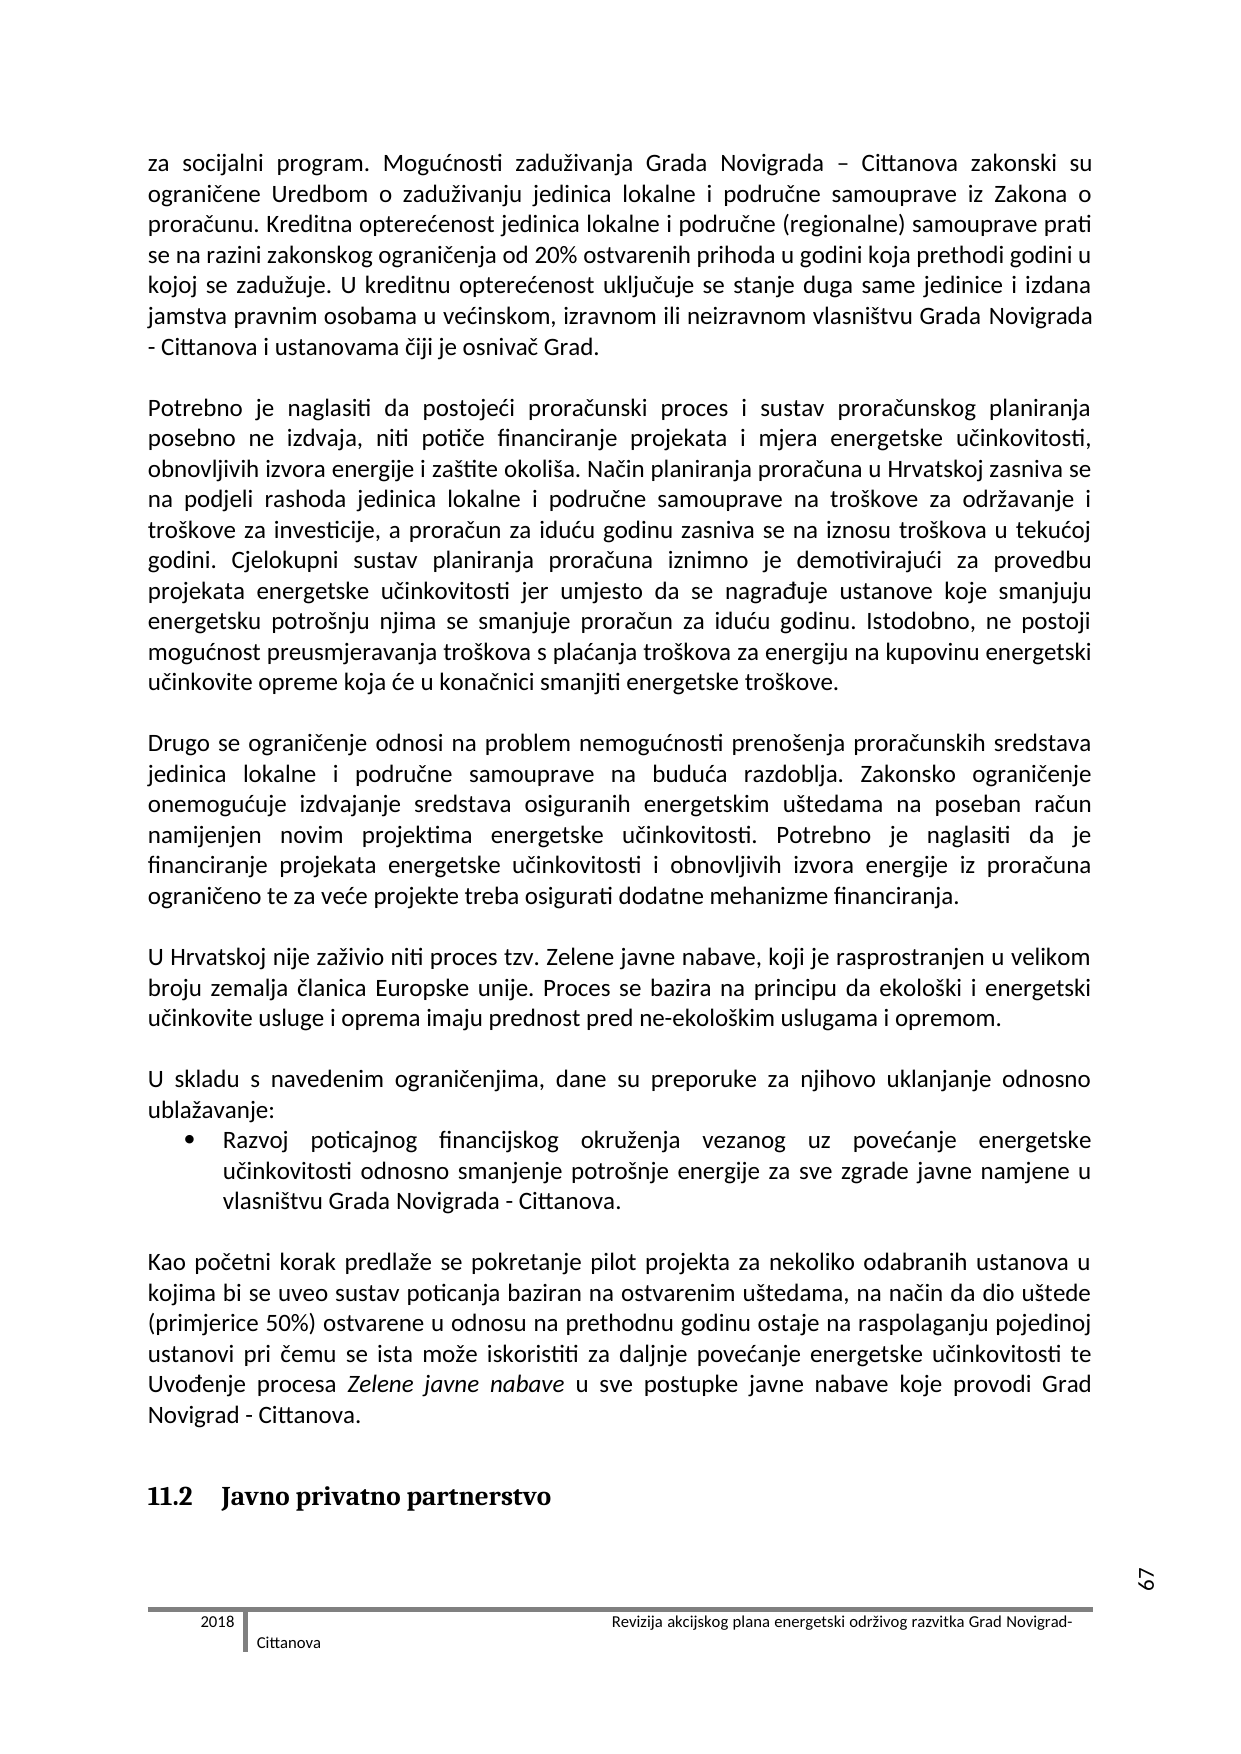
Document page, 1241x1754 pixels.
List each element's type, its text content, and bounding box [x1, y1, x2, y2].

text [148, 148, 1093, 361]
text Potrebno je naglasiti da postojeći proračunski proces i sustav proračunskog planiranja posebno ne izdvaja niti potiče financiranje projekata i mjera energetske učinkovitosti obnovljivih izvora energije i zaštite okoliša. Način planiranja proračuna u Hrvatskoj zasniva se na podjeli rashoda jedinica lokalne i područne samouprave na troškove za održavanje i troškove za investicije a proračun za iduću godinu zasniva se na iznosu troškova u tekućoj godini. Cjelokupni sustav planiranja proračuna iznimno je demotivirajući za provedbu projekata energetske učinkovitosti jer umjesto da se nagrađuje ustanove koje smanjuju energetsku potrošnju njima se smanjuje proračun za iduću godinu. Istodobno ne postoji mogućnost preusmjeravanja troškova s plaćanja troškova za energiju na kupovinu energetski učinkovite opreme koja će u konačnici smanjiti energetske troškove. [148, 392, 1093, 697]
text Kao početni korak predlaže se pokretanje pilot projekta za nekoliko odabranih ustanova u kojima bi se uveo sustav poticanja baziran na ostvarenim uštedama, na način da dio uštede (primjerice 50%) ostvarene u odnosu na prethodnu godinu ostaje na raspolaganju pojedinoj ustanovi pri čemu se ista može iskoristiti za daljnje povećanje energetske učinkovitosti te Uvođenje procesa Zelene javne nabave u sve postupke javne nabave koje provodi Grad Novigrad - Cittanova. [148, 1246, 1093, 1429]
text U skladu s navedenim ograničenjima dane su preporuke za njihovo uklanjanje odnosno ublažavanje: [148, 1063, 1093, 1124]
text U Hrvatskoj nije zaživio niti proces tzv. Zelene javne nabave koji je rasprostranjen u velikom broju zemalja članica Europske unije. Proces se bazira na principu da ekološki i energetski učinkovite usluge i oprema imaju prednost pred ne-ekološkim uslugama i opremom. [148, 941, 1093, 1033]
list Razvoj poticajnog financijskog okruženja vezanog uz povećanje energetske učinkovitosti odnosno smanjenje potrošnje energije za sve zgrade javne namjene u vlasništvu Grada Novigrada - Cittanova. [185, 1124, 1093, 1216]
subtitle 11.2 Javno privatno partnerstvo [148, 1481, 1093, 1512]
text Drugo se ograničenje odnosi na problem nemogućnosti prenošenja proračunskih sredstava jedinica lokalne i područne samouprave na buduća razdoblja. Zakonsko ograničenje onemogućuje izdvajanje sredstava osiguranih energetskim uštedama na poseban račun namijenjen novim projektima energetske učinkovitosti. Potrebno je naglasiti da je financiranje projekata energetske učinkovitosti i obnovljivih izvora energije iz proračuna ograničeno te za veće projekte treba osigurati dodatne mehanizme financiranja. [148, 727, 1093, 911]
